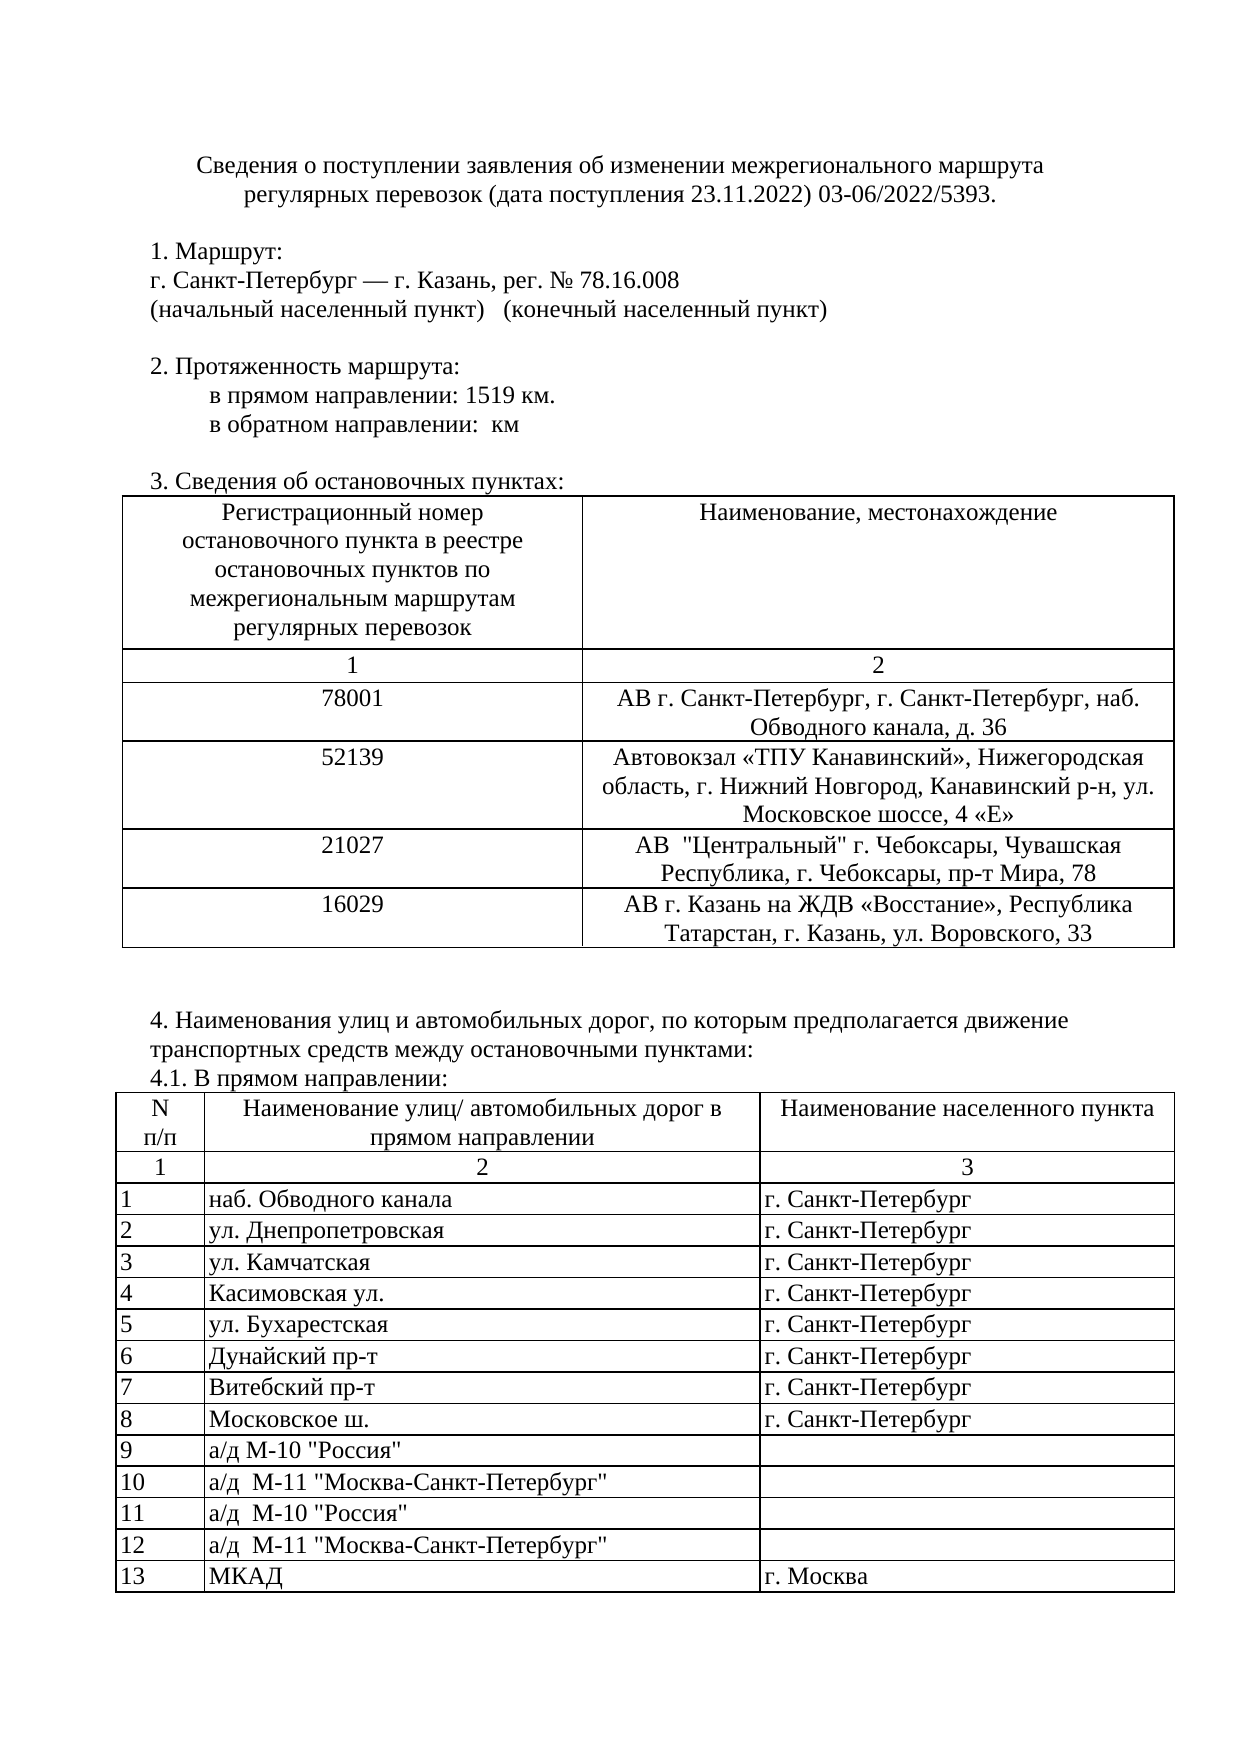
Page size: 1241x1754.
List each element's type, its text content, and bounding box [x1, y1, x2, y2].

table_cell МКАД [205, 1561, 759, 1591]
table_cell г. Санкт-Петербург [761, 1184, 1174, 1214]
table_cell [761, 1467, 1174, 1497]
table_cell [761, 1530, 1174, 1560]
table_cell [761, 1436, 1174, 1465]
table_cell 21027 [123, 830, 582, 887]
table_cell 7 [117, 1373, 204, 1402]
text Сведения о поступлении заявления об изменении межрегионального маршрута регулярных перевозок (дата поступления 23.11.2022) 03-06/2022/5393. [150, 150, 1090, 207]
table_header Наименование, местонахождение [583, 497, 1173, 648]
table_cell Касимовская ул. [205, 1278, 759, 1308]
table_cell АВ г. Санкт-Петербург, г. Санкт-Петербург, наб. Обводного канала, д. 36 [583, 683, 1173, 740]
table_cell г. Санкт-Петербург [761, 1247, 1174, 1277]
text в прямом направлении: 1519 км. [150, 380, 1090, 409]
table_cell г. Москва [761, 1561, 1174, 1591]
text 4. Наименования улиц и автомобильных дорог, по которым предполагается движение транспортных средств между остановочными пунктами: [150, 1005, 1090, 1063]
table_cell г. Санкт-Петербург [761, 1215, 1174, 1245]
text 1. Маршрут: [150, 236, 1090, 265]
table_cell АВ г. Казань на ЖДВ «Восстание», Республика Татарстан, г. Казань, ул. Воровского, 33 [583, 889, 1173, 946]
table_cell [761, 1498, 1174, 1528]
table_cell АВ "Центральный" г. Чебоксары, Чувашская Республика, г. Чебоксары, пр-т Мира, 78 [583, 830, 1173, 887]
table_cell 4 [117, 1278, 204, 1308]
text 3. Сведения об остановочных пунктах: [150, 466, 1090, 495]
table_cell 16029 [123, 889, 582, 946]
table_cell ул. Днепропетровская [205, 1215, 759, 1245]
table_cell 11 [117, 1498, 204, 1528]
text 2. Протяженность маршрута: [150, 351, 1090, 380]
table_header N п/п [117, 1093, 204, 1151]
table_cell г. Санкт-Петербург [761, 1373, 1174, 1402]
table_cell 2 [205, 1152, 759, 1182]
table_cell а/д М-11 "Москва-Санкт-Петербург" [205, 1530, 759, 1560]
table_cell 1 [123, 650, 582, 681]
text 4.1. В прямом направлении: [150, 1063, 1090, 1092]
table_cell 5 [117, 1310, 204, 1339]
table_cell ул. Камчатская [205, 1247, 759, 1277]
table_cell 8 [117, 1404, 204, 1434]
text в обратном направлении: км [150, 409, 1090, 437]
table_cell 2 [583, 650, 1173, 681]
table_cell 1 [117, 1184, 204, 1214]
table_cell Витебский пр-т [205, 1373, 759, 1402]
table_cell г. Санкт-Петербург [761, 1278, 1174, 1308]
table_cell 3 [761, 1152, 1174, 1182]
table_cell 12 [117, 1530, 204, 1560]
table_cell а/д М-11 "Москва-Санкт-Петербург" [205, 1467, 759, 1497]
table_cell Дунайский пр-т [205, 1341, 759, 1371]
table_cell 78001 [123, 683, 582, 740]
table_cell 2 [117, 1215, 204, 1245]
table_header Регистрационный номер остановочного пункта в реестре остановочных пунктов по межрегиональным маршрутам регулярных перевозок [123, 497, 582, 648]
table_cell 6 [117, 1341, 204, 1371]
table_cell а/д М-10 "Россия" [205, 1436, 759, 1465]
text (начальный населенный пункт) (конечный населенный пункт) [150, 294, 1090, 322]
table_header Наименование улиц/ автомобильных дорог в прямом направлении [205, 1093, 759, 1151]
text г. Санкт-Петербург — г. Казань, рег. № 78.16.008 [150, 265, 1090, 294]
table_cell г. Санкт-Петербург [761, 1310, 1174, 1339]
table_cell 10 [117, 1467, 204, 1497]
table_cell а/д М-10 "Россия" [205, 1498, 759, 1528]
table_cell 3 [117, 1247, 204, 1277]
table_cell г. Санкт-Петербург [761, 1341, 1174, 1371]
table_cell ул. Бухарестская [205, 1310, 759, 1339]
table_cell 9 [117, 1436, 204, 1465]
table_header Наименование населенного пункта [761, 1093, 1174, 1151]
table_cell наб. Обводного канала [205, 1184, 759, 1214]
table_cell Автовокзал «ТПУ Канавинский», Нижегородская область, г. Нижний Новгород, Канавинский р-н, ул. Московское шоссе, 4 «Е» [583, 742, 1173, 828]
table_cell 1 [117, 1152, 204, 1182]
table_cell г. Санкт-Петербург [761, 1404, 1174, 1434]
table_cell 13 [117, 1561, 204, 1591]
table_cell 52139 [123, 742, 582, 828]
table_cell Московское ш. [205, 1404, 759, 1434]
